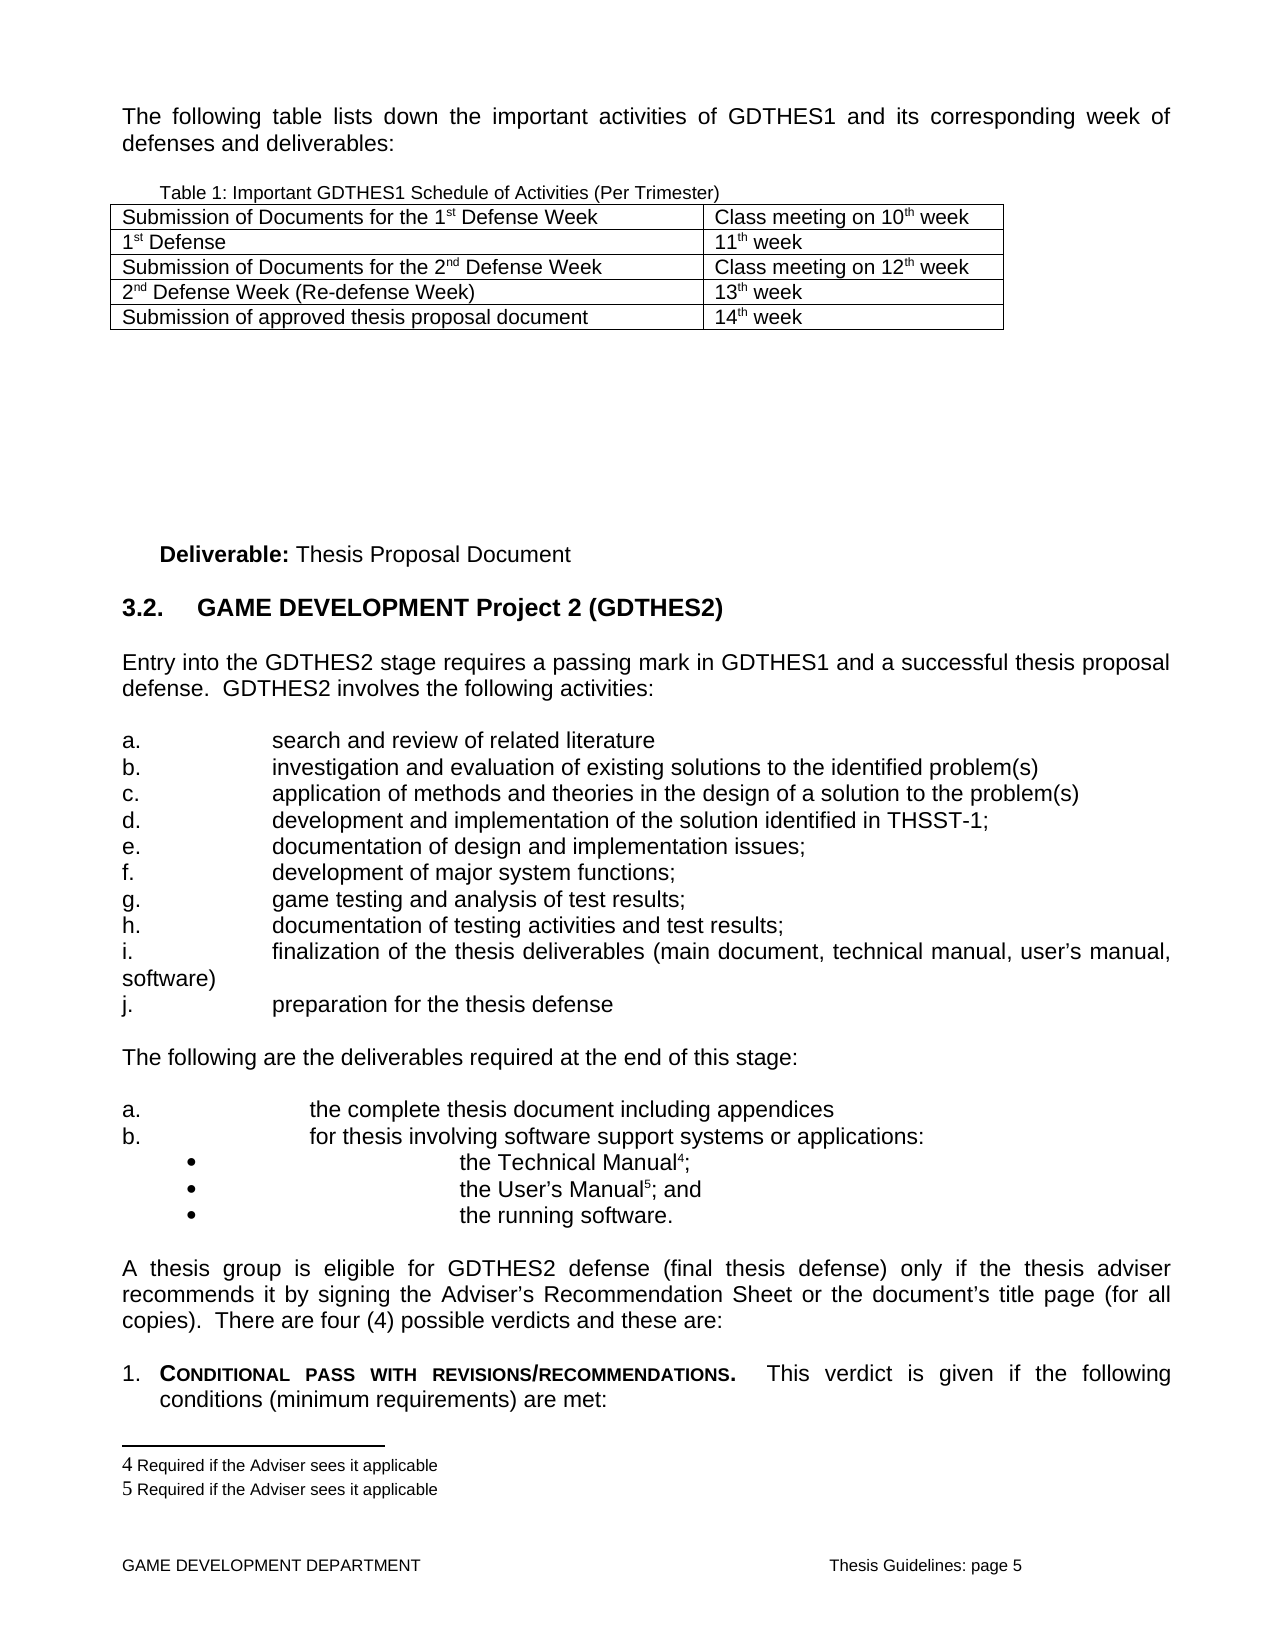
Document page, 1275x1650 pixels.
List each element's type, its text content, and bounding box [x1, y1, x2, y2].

table_cell 11th week [704, 230, 1003, 254]
text Entry into the GDTHES2 stage requires a passing mark in GDTHES1 and a successful thesis proposal defense. GDTHES2 involves the following activities: [122, 648, 1172, 701]
table_cell 1st Defense [111, 230, 703, 254]
table_cell Submission of approved thesis proposal document [111, 305, 703, 329]
list game testing and analysis of test results; [122, 886, 1172, 912]
table_cell 13th week [704, 280, 1003, 304]
list search and review of related literature [122, 727, 1172, 754]
list for thesis involving software support systems or applications: [122, 1123, 1172, 1149]
list preparation for the thesis defense [122, 991, 1172, 1017]
table_cell Submission of Documents for the 2nd Defense Week [111, 255, 703, 279]
list documentation of testing activities and test results; [122, 912, 1172, 938]
list the Technical Manual; [187, 1149, 1172, 1176]
text A thesis group is eligible for GDTHES2 defense (final thesis defense) only if the thesis adviser recommends it by signing the Adviser’s Recommendation Sheet or the document’s title page (for all copies). There are four (4) possible verdicts and these are: [122, 1254, 1172, 1334]
list development and implementation of the solution identified in THSST-1; [122, 807, 1172, 833]
text Table 1: Important GDTHES1 Schedule of Activities (Per Trimester) [122, 182, 1172, 204]
table_cell Class meeting on 12th week [704, 255, 1003, 279]
table_cell 2nd Defense Week (Re-defense Week) [111, 280, 703, 304]
table_header Class meeting on 10th week [704, 205, 1003, 229]
list finalization of the thesis deliverables (main document, technical manual, user’s manual, software) [122, 938, 1172, 991]
text The following table lists down the important activities of GDTHES1 and its corresponding week of defenses and deliverables: [122, 103, 1172, 156]
list investigation and evaluation of existing solutions to the identified problem(s) [122, 754, 1172, 780]
list with revisions/recommendations. This verdict is given if the following conditions (minimum requirements) are met: [122, 1360, 1172, 1413]
list the User’s Manual; and [187, 1176, 1172, 1202]
list development of major system functions; [122, 859, 1172, 886]
text Deliverable: Thesis Proposal Document [122, 541, 1172, 567]
list the complete thesis document including appendices [122, 1096, 1172, 1123]
list the running software. [187, 1202, 1172, 1228]
subtitle 3.2. GAME DEVELOPMENT Project 2 (GDTHES2) [122, 593, 1172, 622]
list application of methods and theories in the design of a solution to the problem(s) [122, 780, 1172, 807]
list documentation of design and implementation issues; [122, 833, 1172, 859]
table_header Submission of Documents for the 1st Defense Week [111, 205, 703, 229]
text The following are the deliverables required at the end of this stage: [122, 1044, 1172, 1070]
table_cell 14th week [704, 305, 1003, 329]
